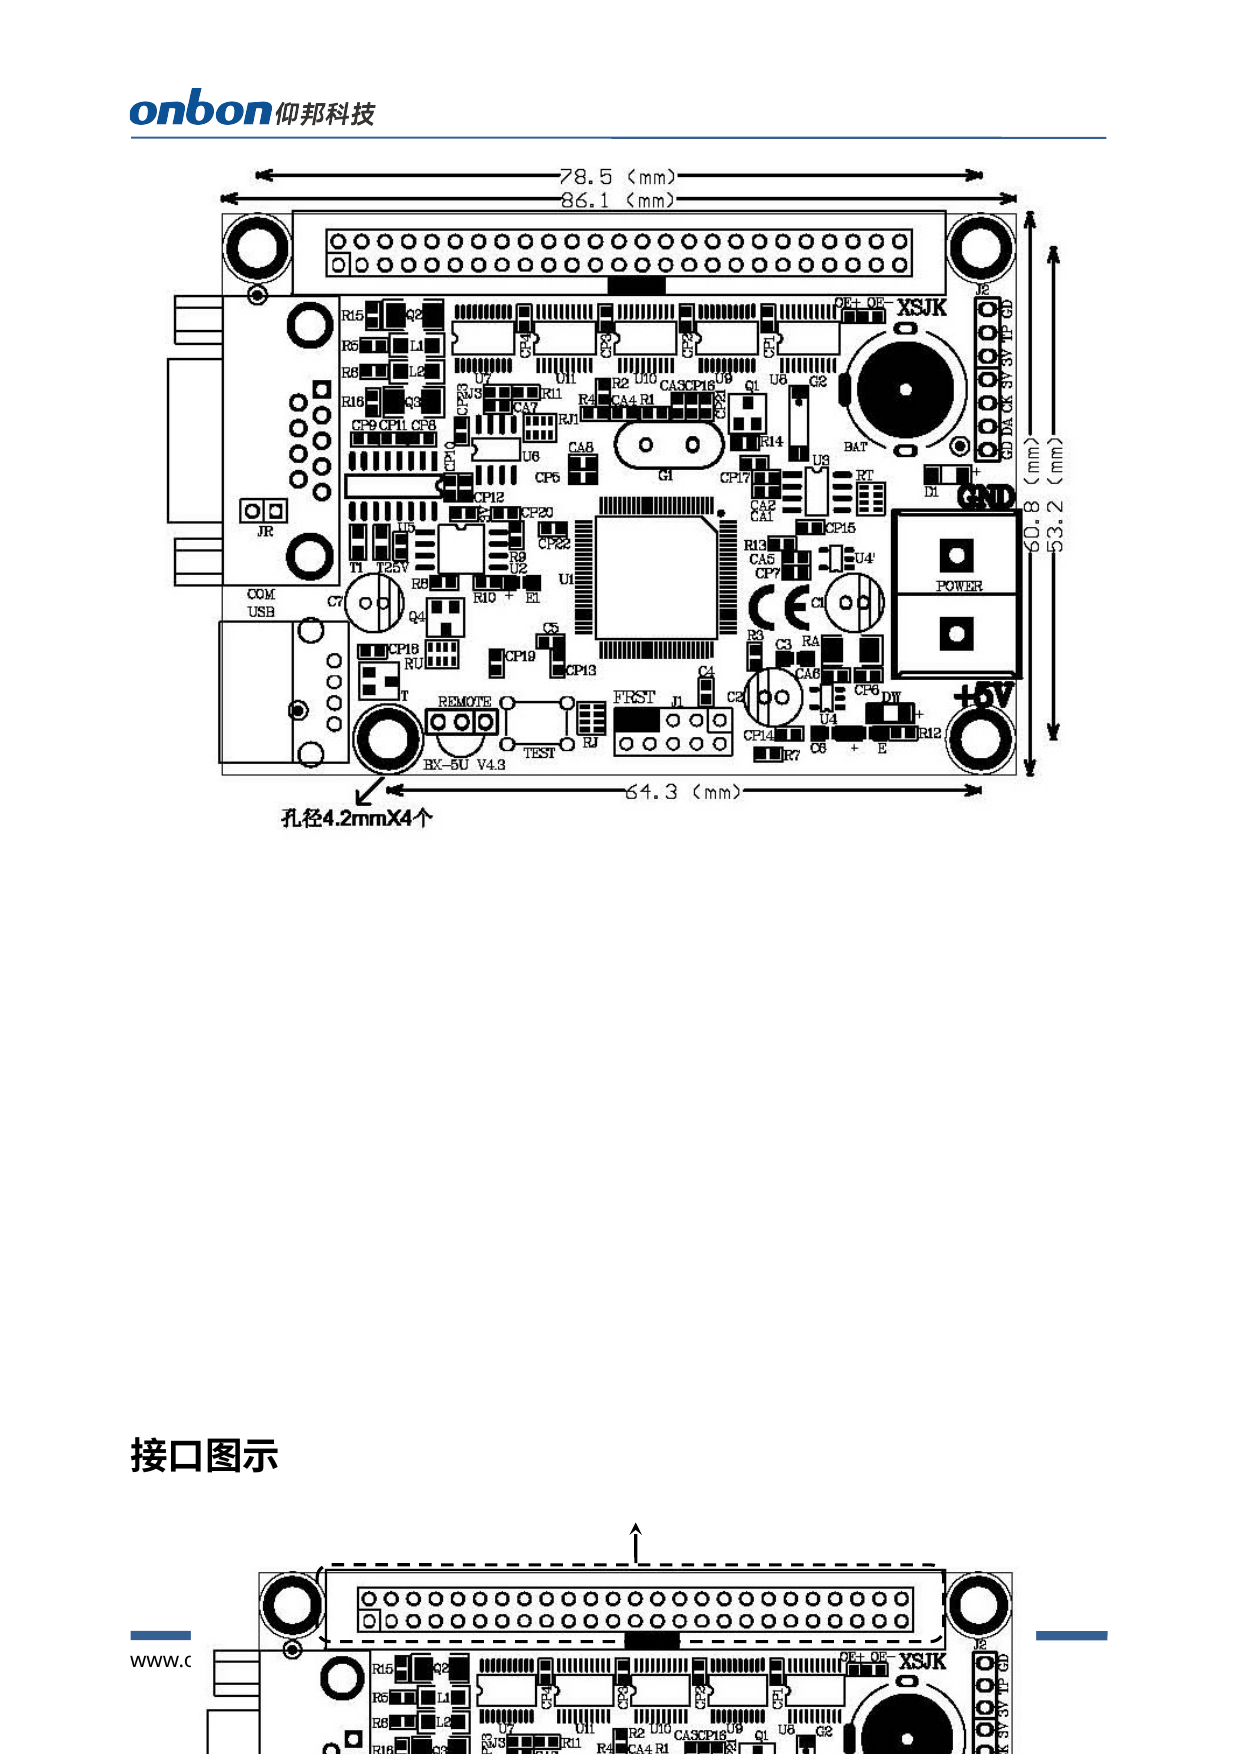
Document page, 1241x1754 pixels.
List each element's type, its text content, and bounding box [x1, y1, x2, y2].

picture [129, 88, 376, 126]
text 接口图示 [130, 1420, 1110, 1485]
picture [190, 1549, 1037, 1754]
picture [153, 152, 1088, 848]
